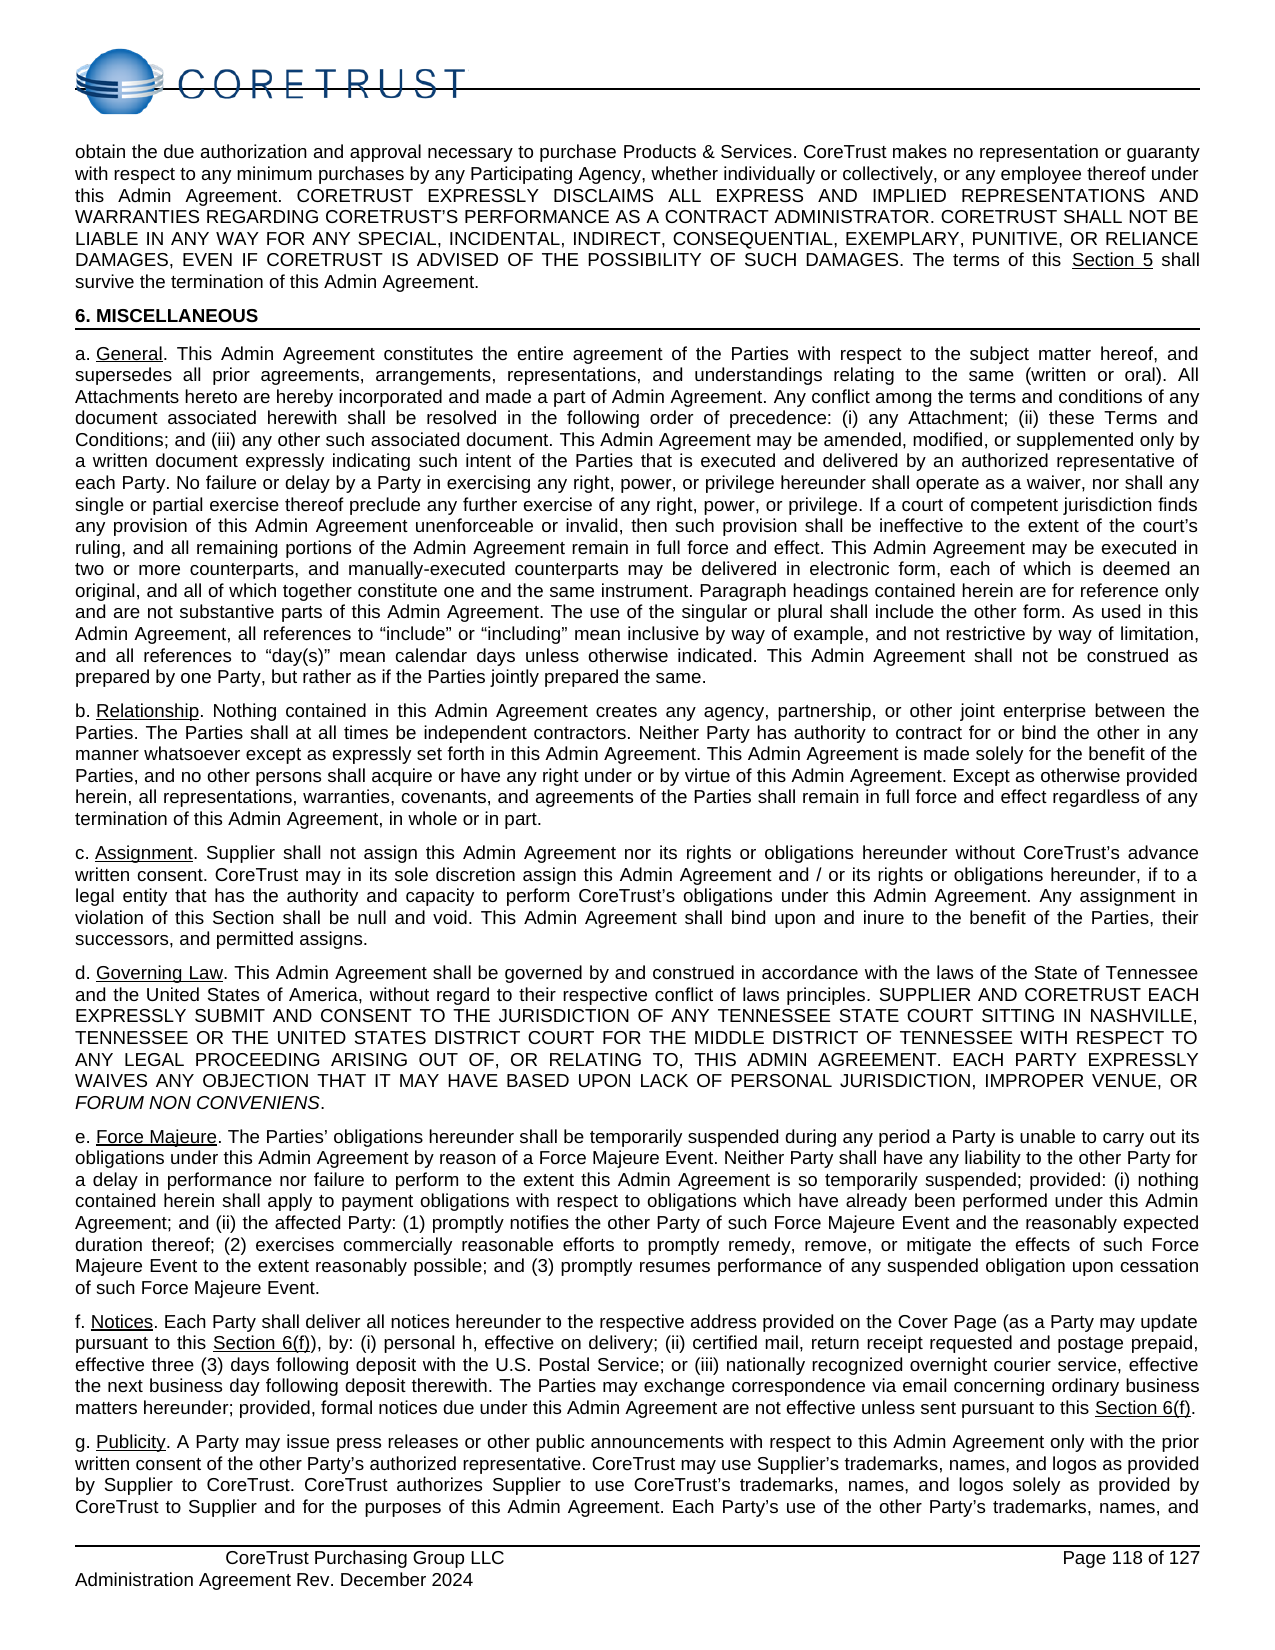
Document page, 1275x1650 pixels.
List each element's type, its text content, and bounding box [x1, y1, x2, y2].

picture [75, 48, 469, 114]
list MISCELLANEOUS [75, 305, 1200, 328]
list Force Majeure. The Parties’ obligations hereunder shall be temporarily suspended during any period a Party is unable to carry out its obligations under this Admin Agreement by reason of a Force Majeure Event. Neither Party shall have any liability to the other Party for a delay in performance nor failure to perform to the extent this Admin Agreement is so temporarily suspended; provided: (i) nothing contained herein shall apply to payment obligations with respect to obligations which have already been performed under this Admin Agreement; and (ii) the affected Party: (1) promptly notifies the other Party of such Force Majeure Event and the reasonably expected duration thereof; (2) exercises commercially reasonable efforts to promptly remedy, remove, or mitigate the effects of such Force Majeure Event to the extent reasonably possible; and (3) promptly resumes performance of any suspended obligation upon cessation of such Force Majeure Event. [75, 1126, 1200, 1298]
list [75, 1431, 1200, 1517]
list Relationship. Nothing contained in this Admin Agreement creates any agency, partnership, or other joint enterprise between the Parties. The Parties shall at all times be independent contractors. Neither Party has authority to contract for or bind the other in any manner whatsoever except as expressly set forth in this Admin Agreement. This Admin Agreement is made solely for the benefit of the Parties, and no other persons shall acquire or have any right under or by virtue of this Admin Agreement. Except as otherwise provided herein, all representations, warranties, covenants, and agreements of the Parties shall remain in full force and effect regardless of any termination of this Admin Agreement, in whole or in part. [75, 700, 1200, 829]
list Governing Law. This Admin Agreement shall be governed by and construed in accordance with the laws of the State of Tennessee and the United States of America, without regard to their respective conflict of laws principles. SUPPLIER AND CORETRUST EACH EXPRESSLY SUBMIT AND CONSENT TO THE JURISDICTION OF ANY TENNESSEE STATE COURT SITTING IN NASHVILLE, TENNESSEE OR THE UNITED STATES DISTRICT COURT FOR THE MIDDLE DISTRICT OF TENNESSEE WITH RESPECT TO ANY LEGAL PROCEEDING ARISING OUT OF, OR RELATING TO, THIS ADMIN AGREEMENT. EACH PARTY EXPRESSLY WAIVES ANY OBJECTION THAT IT MAY HAVE BASED UPON LACK OF PERSONAL JURISDICTION, IMPROPER VENUE, OR FORUM NON CONVENIENS. [75, 962, 1200, 1113]
list Notices. Each Party shall deliver all notices hereunder to the respective address provided on the Cover Page (as a Party may update pursuant to this Section 6(f)), by: (i) personal h, effective on delivery; (ii) certified mail, return receipt requested and postage prepaid, effective three (3) days following deposit with the U.S. Postal Service; or (iii) nationally recognized overnight courier service, effective the next business day following deposit therewith. The Parties may exchange correspondence via email concerning ordinary business matters hereunder; provided, formal notices due under this Admin Agreement are not effective unless sent pursuant to this Section 6(f). [75, 1311, 1200, 1418]
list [75, 141, 1200, 292]
list Assignment. Supplier shall not assign this Admin Agreement nor its rights or obligations hereunder without CoreTrust’s advance written consent. CoreTrust may in its sole discretion assign this Admin Agreement and / or its rights or obligations hereunder, if to a legal entity that has the authority and capacity to perform CoreTrust’s obligations under this Admin Agreement. Any assignment in violation of this Section shall be null and void. This Admin Agreement shall bind upon and inure to the benefit of the Parties, their successors, and permitted assigns. [75, 842, 1200, 950]
list General. This Admin Agreement constitutes the entire agreement of the Parties with respect to the subject matter hereof, and supersedes all prior agreements, arrangements, representations, and understandings relating to the same (written or oral). All Attachments hereto are hereby incorporated and made a part of Admin Agreement. Any conflict among the terms and conditions of any document associated herewith shall be resolved in the following order of precedence: (i) any Attachment; (ii) these Terms and Conditions; and (iii) any other such associated document. This Admin Agreement may be amended, modified, or supplemented only by a written document expressly indicating such intent of the Parties that is executed and delivered by an authorized representative of each Party. No failure or delay by a Party in exercising any right, power, or privilege hereunder shall operate as a waiver, nor shall any single or partial exercise thereof preclude any further exercise of any right, power, or privilege. If a court of competent jurisdiction finds any provision of this Admin Agreement unenforceable or invalid, then such provision shall be ineffective to the extent of the court’s ruling, and all remaining portions of the Admin Agreement remain in full force and effect. This Admin Agreement may be executed in two or more counterparts, and manually-executed counterparts may be delivered in electronic form, each of which is deemed an original, and all of which together constitute one and the same instrument. Paragraph headings contained herein are for reference only and are not substantive parts of this Admin Agreement. The use of the singular or plural shall include the other form. As used in this Admin Agreement, all references to “include” or “including” mean inclusive by way of example, and not restrictive by way of limitation, and all references to “day(s)” mean calendar days unless otherwise indicated. This Admin Agreement shall not be construed as prepared by one Party, but rather as if the Parties jointly prepared the same. [75, 342, 1200, 687]
